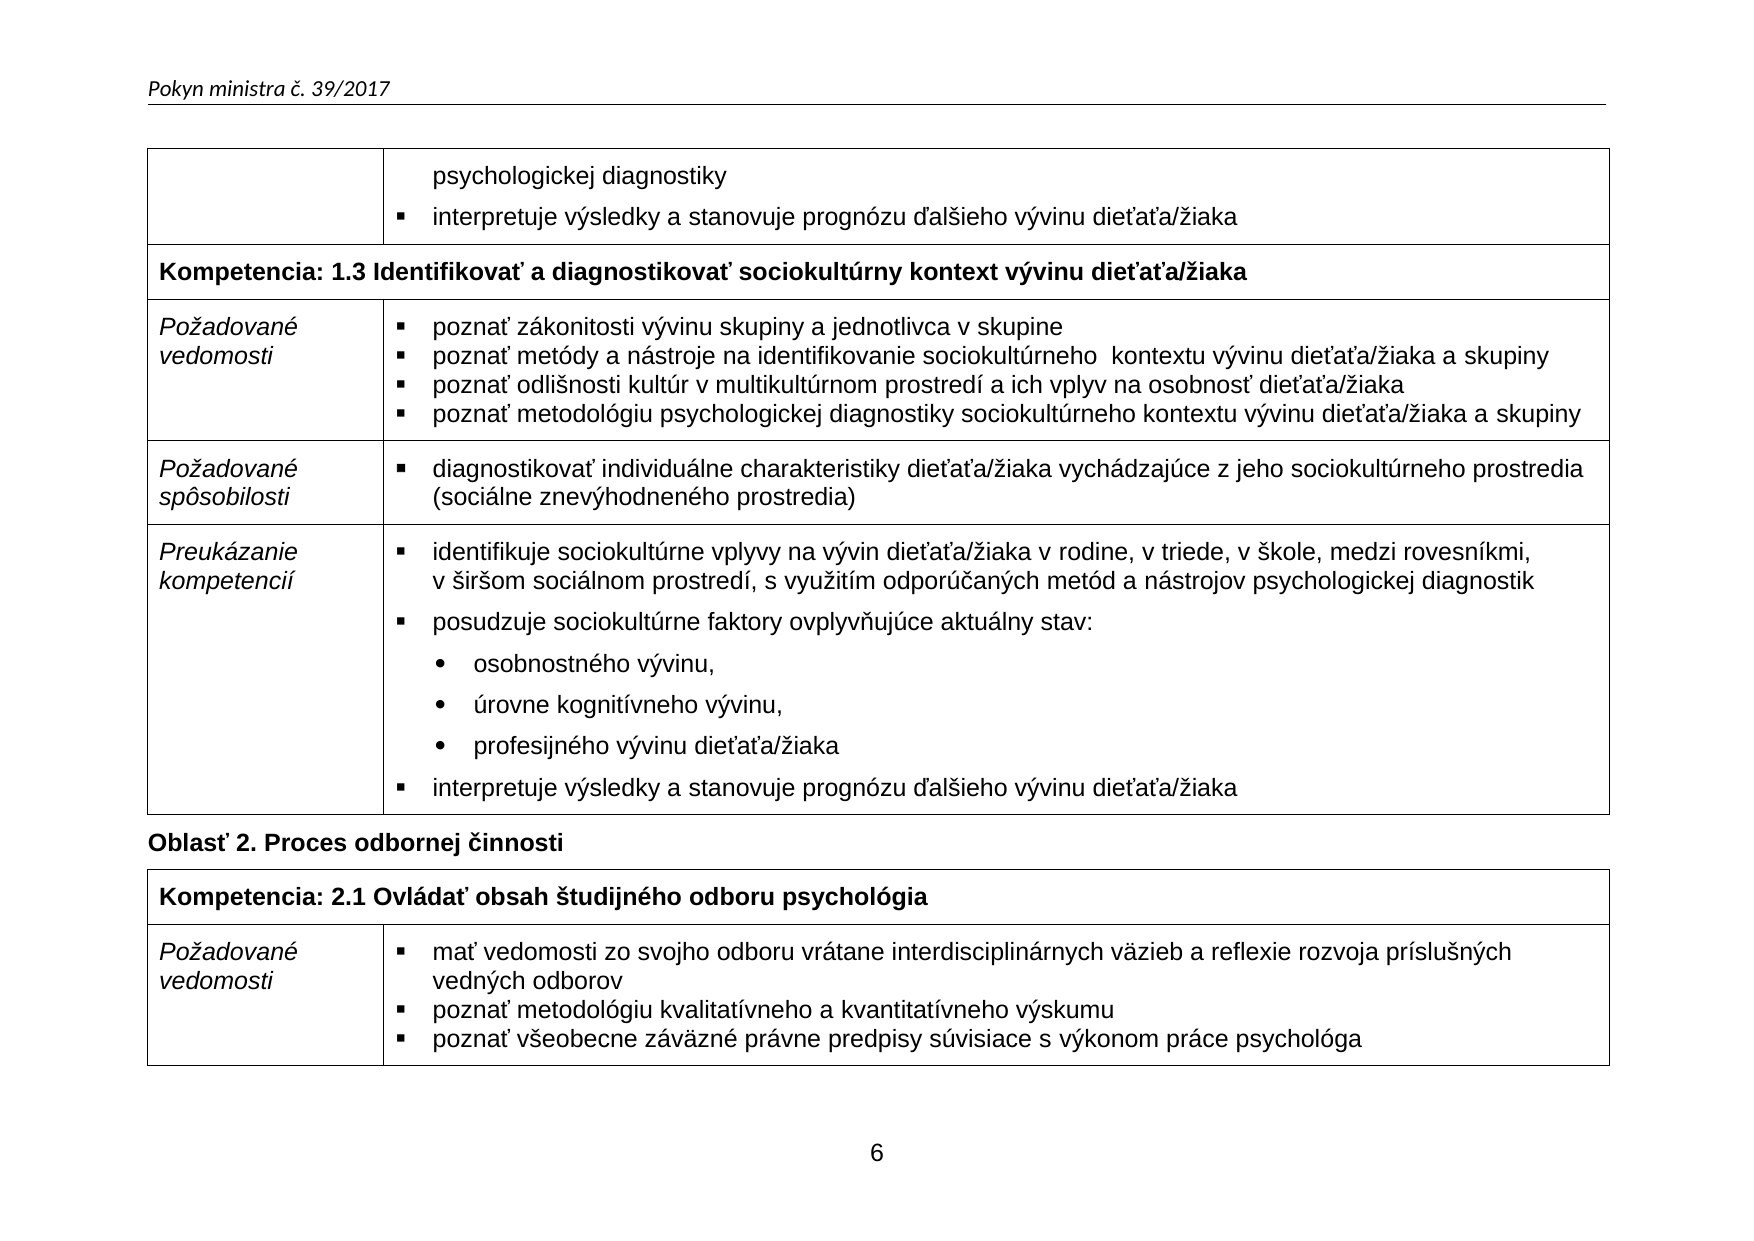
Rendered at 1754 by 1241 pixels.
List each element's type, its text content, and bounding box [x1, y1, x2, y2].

table_cell Požadované spôsobilosti [148, 441, 383, 524]
table_cell Požadované vedomosti [148, 925, 383, 1065]
table_cell Preukázanie kompetencií [148, 525, 383, 814]
table_cell Požadované vedomosti [148, 300, 383, 440]
table_cell mať vedomosti zo svojho odboru vrátane interdisciplinárnych väzieb a reflexie rozvoja príslušných vedných odborov poznať metodológiu kvalitatívneho a kvantitatívneho výskumu poznať všeobecne záväzné právne predpisy súvisiace s výkonom práce psychológa [384, 925, 1609, 1065]
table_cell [148, 149, 383, 244]
table_cell identifikuje sociokultúrne vplyvy na vývin dieťaťa/žiaka v rodine, v triede, v škole, medzi rovesníkmi, v širšom sociálnom prostredí, s využitím odporúčaných metód a nástrojov psychologickej diagnostik posudzuje sociokultúrne faktory ovplyvňujúce aktuálny stav: osobnostného vývinu, úrovne kognitívneho vývinu, profesijného vývinu dieťaťa/žiaka interpretuje výsledky a stanovuje prognózu ďalšieho vývinu dieťaťa/žiaka [384, 525, 1609, 814]
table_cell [384, 149, 1609, 244]
table_cell Kompetencia: 1.3 Identifikovať a diagnostikovať sociokultúrny kontext vývinu dieťaťa/žiaka [148, 245, 1609, 298]
table_cell poznať zákonitosti vývinu skupiny a jednotlivca v skupine poznať metódy a nástroje na identifikovanie sociokultúrneho kontextu vývinu dieťaťa/žiaka a skupiny poznať odlišnosti kultúr v multikultúrnom prostredí a ich vplyv na osobnosť dieťaťa/žiaka poznať metodológiu psychologickej diagnostiky sociokultúrneho kontextu vývinu dieťaťa/žiaka a skupiny [384, 300, 1609, 440]
text Oblasť 2. Proces odbornej činnosti [148, 828, 1606, 856]
table_header Kompetencia: 2.1 Ovládať obsah študijného odboru psychológia [148, 870, 1609, 924]
table_cell diagnostikovať individuálne charakteristiky dieťaťa/žiaka vychádzajúce z jeho sociokultúrneho prostredia (sociálne znevýhodneného prostredia) [384, 441, 1609, 524]
